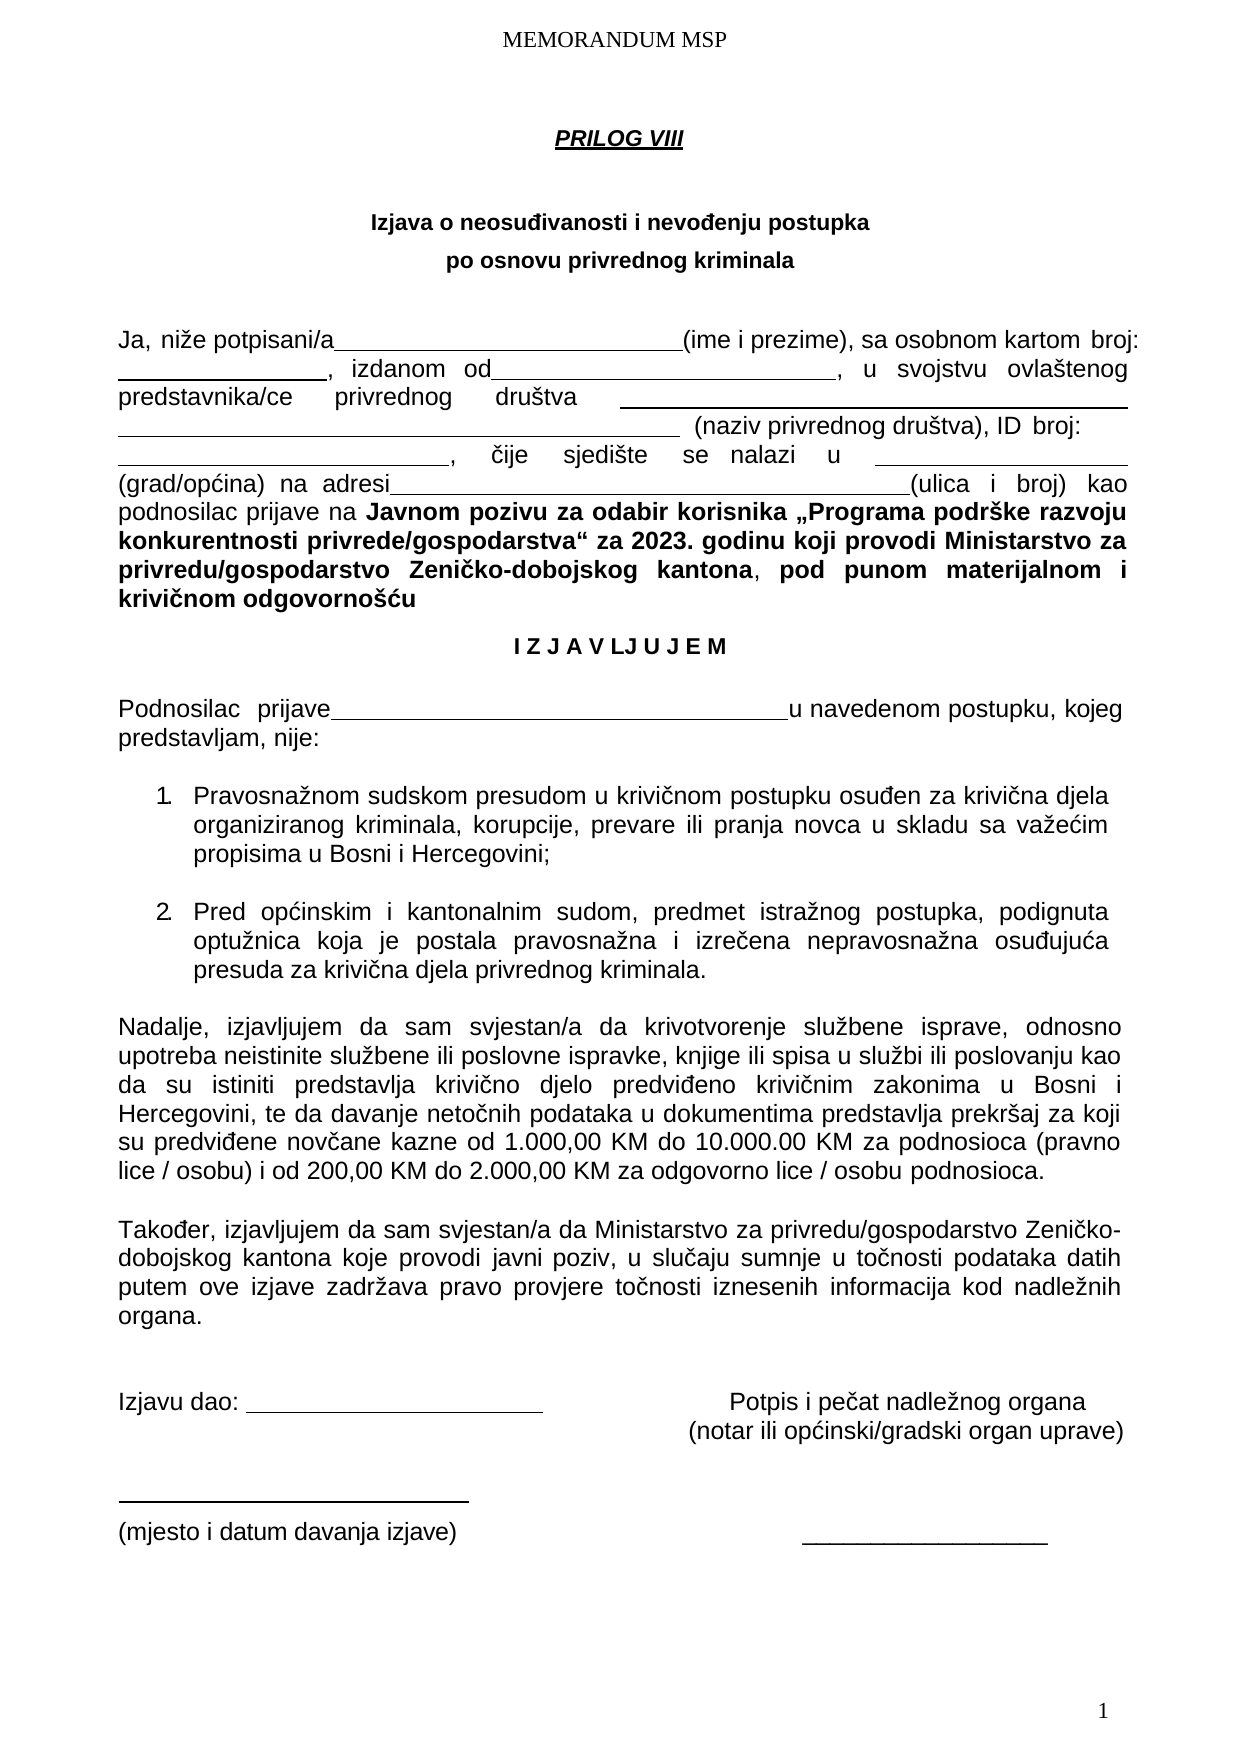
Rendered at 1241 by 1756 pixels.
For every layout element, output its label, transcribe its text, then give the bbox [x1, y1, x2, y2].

text (notar ili općinski/gradski organ uprave) [118, 1416, 1163, 1444]
text Također, izjavljujem da sam svjestan/a da Ministarstvo za privredu/gospodarstvo Zeničko-dobojskog kantona koje provodi javni poziv, u slučaju sumnje u točnosti podataka datih putem ove izjave zadržava pravo provjere točnosti iznesenih informacija kod nadležnih organa. [118, 1214, 1122, 1329]
subtitle Pred općinskim i kantonalnim sudom, predmet istražnog postupka, podignuta optužnica koja je postala pravosnažna i izrečena nepravosnažna osuđujuća presuda za krivična djela privrednog kriminala. [156, 897, 1110, 984]
text Izjava o neosuđivanosti i nevođenju postupka po osnovu privrednog kriminala [370, 209, 870, 274]
text I Z J A V LJ U J E M [116, 633, 1124, 659]
text Nadalje, izjavljujem da sam svjestan/a da krivotvorenje službene isprave, odnosno upotreba neistinite službene ili poslovne ispravke, knjige ili spisa u službi ili poslovanju kao da su istiniti predstavlja krivično djelo predviđeno krivičnim zakonima u Bosni i Hercegovini, te da davanje netočnih podataka u dokumentima predstavlja prekršaj za koji su predviđene novčane kazne od 1.000,00 KM do 10.000.00 KM za podnosioca (pravno lice / osobu) i od 200,00 KM do 2.000,00 KM za odgovorno lice / osobu podnosioca. [118, 1012, 1123, 1185]
text (mjesto i datum davanja izjave) __________________ [118, 1517, 1163, 1546]
subtitle Pravosnažnom sudskom presudom u krivičnom postupku osuđen za krivična djela organiziranog kriminala, korupcije, prevare ili pranja novca u skladu sa važećim propisima u Bosni i Hercegovini; [156, 781, 1110, 868]
text Izjavu dao: Potpis i pečat nadležnog organa [118, 1387, 1163, 1416]
text Ja, niže potpisani/a (ime i prezime), sa osobnom kartom broj: [118, 325, 1163, 354]
text Podnosilac prijave u navedenom postupku, kojeg predstavljam, nije: [118, 694, 1122, 752]
text , izdanom od , u svojstvu ovlaštenog predstavnika/ce privrednog društva [118, 354, 1128, 411]
text PRILOG VIII [116, 124, 1124, 151]
text (naziv privrednog društva), ID broj: [118, 411, 1163, 440]
text , čije sjedište se nalazi u (grad/općina) na adresi (ulica i broj) kao podnosilac prijave na Javnom pozivu za odabir korisnika „Programa podrške razvoju konkurentnosti privrede/gospodarstva“ za 2023. godinu koji provodi Ministarstvo za privredu/gospodarstvo Zeničko-dobojskog kantona, pod punom materijalnom i krivičnom odgovornošću [118, 440, 1128, 612]
